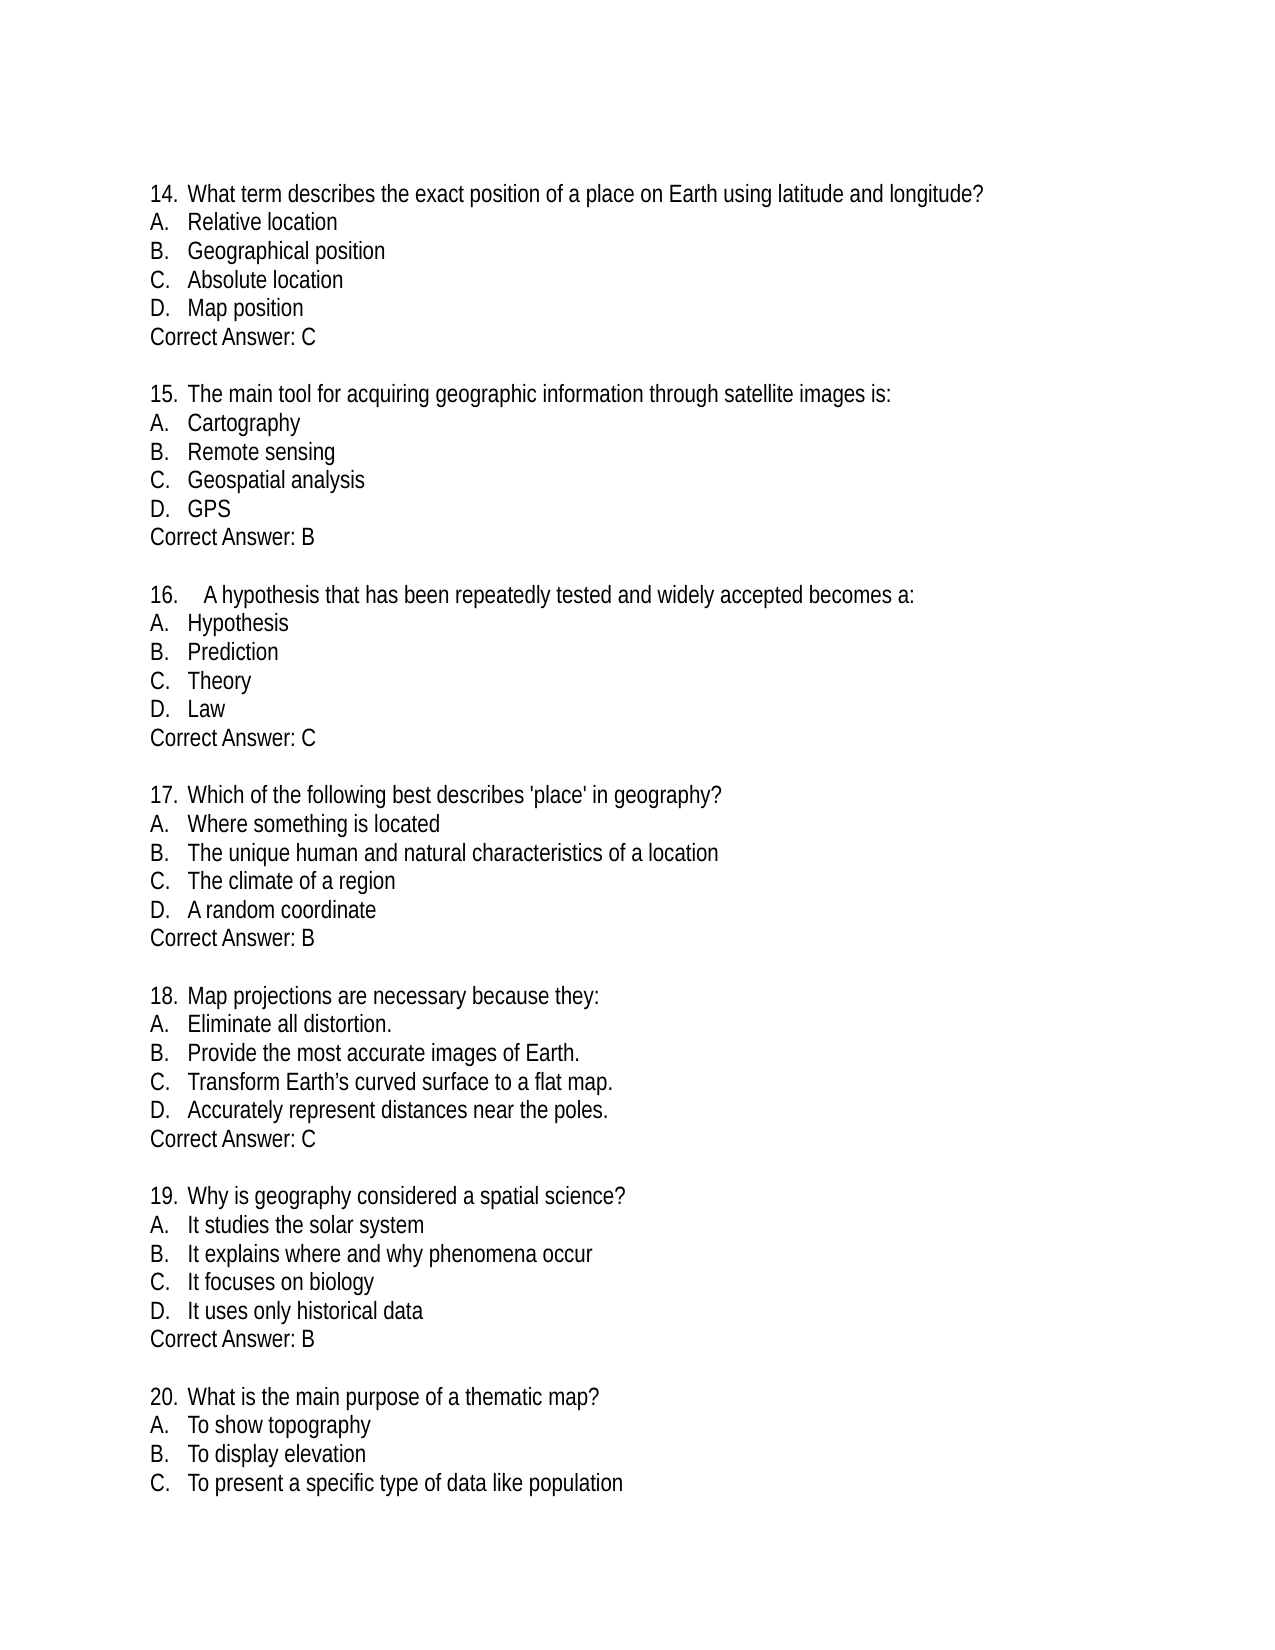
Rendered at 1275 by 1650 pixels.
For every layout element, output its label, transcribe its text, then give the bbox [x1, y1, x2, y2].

list It explains where and why phenomena occur [150, 1238, 1125, 1267]
list Law [150, 694, 1125, 723]
list The climate of a region [150, 866, 1125, 895]
list What is the main purpose of a thematic map? [150, 1382, 1125, 1410]
list Geospatial analysis [150, 465, 1125, 494]
list It studies the solar system [150, 1210, 1125, 1238]
list Eliminate all distortion. [150, 1009, 1125, 1038]
list Map projections are necessary because they: [150, 981, 1125, 1009]
list Theory [150, 666, 1125, 694]
list Which of the following best describes 'place' in geography? [150, 780, 1125, 809]
list The main tool for acquiring geographic information through satellite images is: [150, 379, 1125, 408]
list Map position [150, 293, 1125, 322]
list GPS [150, 494, 1125, 522]
list Hypothesis [150, 608, 1125, 637]
text Correct Answer: C [150, 1124, 1125, 1153]
list The unique human and natural characteristics of a location [150, 837, 1125, 866]
list A hypothesis that has been repeatedly tested and widely accepted becomes a: [150, 580, 1125, 608]
list Cartography [150, 408, 1125, 436]
list Geographical position [150, 236, 1125, 264]
list What term describes the exact position of a place on Earth using latitude and longitude? [150, 179, 1125, 207]
list To show topography [150, 1410, 1125, 1439]
text Correct Answer: B [150, 923, 1125, 952]
text Correct Answer: C [150, 723, 1125, 752]
list A random coordinate [150, 895, 1125, 923]
list Where something is located [150, 809, 1125, 837]
list Why is geography considered a spatial science? [150, 1181, 1125, 1210]
list Prediction [150, 637, 1125, 666]
list To present a specific type of data like population [150, 1468, 1125, 1496]
list Absolute location [150, 264, 1125, 293]
text Correct Answer: B [150, 1324, 1125, 1353]
text Correct Answer: C [150, 322, 1125, 351]
list To display elevation [150, 1439, 1125, 1468]
list Remote sensing [150, 436, 1125, 465]
list It focuses on biology [150, 1267, 1125, 1296]
text Correct Answer: B [150, 522, 1125, 551]
list Provide the most accurate images of Earth. [150, 1038, 1125, 1067]
list Relative location [150, 207, 1125, 236]
list Accurately represent distances near the poles. [150, 1095, 1125, 1124]
list It uses only historical data [150, 1296, 1125, 1324]
list Transform Earth’s curved surface to a flat map. [150, 1067, 1125, 1095]
